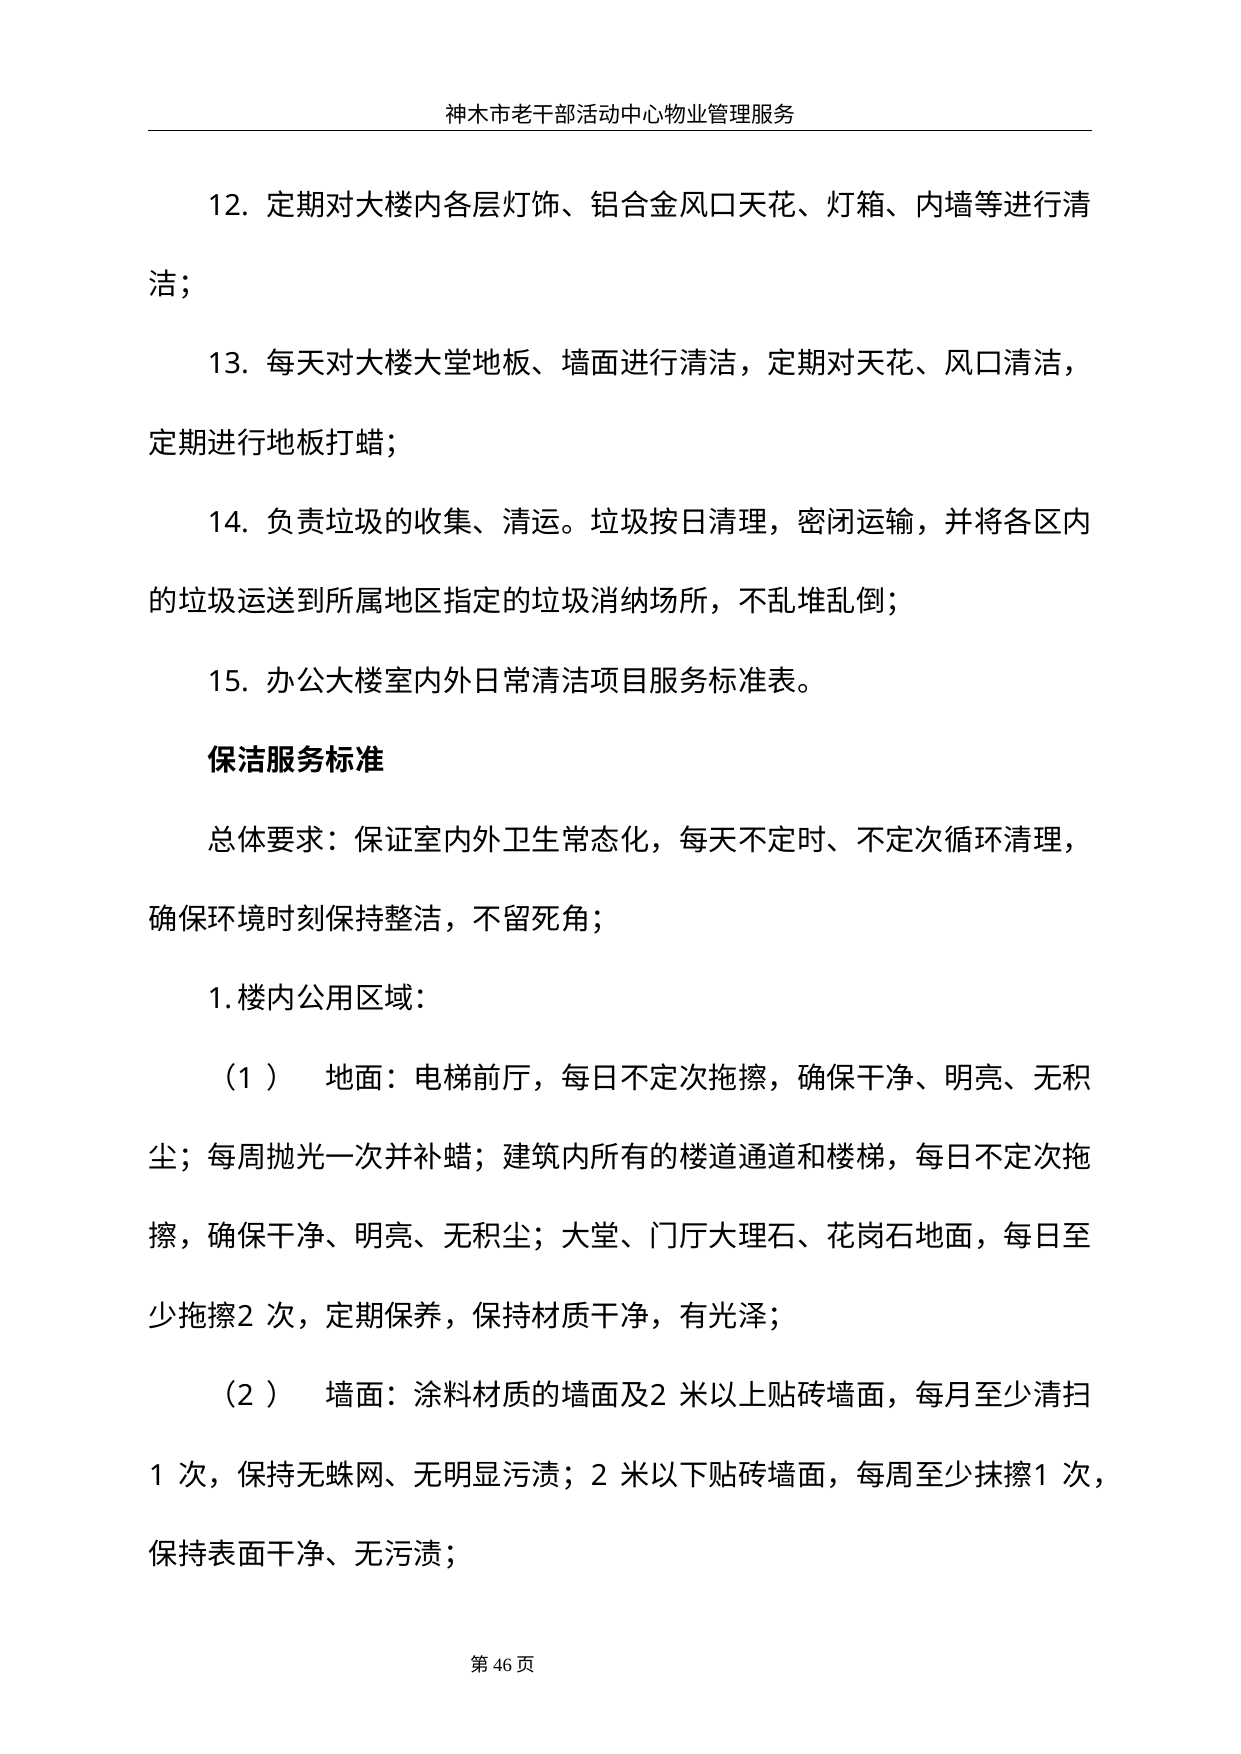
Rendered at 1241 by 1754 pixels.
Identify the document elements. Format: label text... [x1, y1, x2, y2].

text 13.每天对大楼大堂地板、墙面进行清洁，定期对天花、风口清洁，定期进行地板打蜡； [148, 321, 1092, 480]
text 总体要求：保证室内外卫生常态化，每天不定时、不定次循环清理，确保环境时刻保持整洁，不留死角； [148, 798, 1092, 956]
text 保洁服务标准 [148, 718, 1092, 798]
text 1.楼内公用区域： [148, 956, 1092, 1036]
text 12.定期对大楼内各层灯饰、铝合金风口天花、灯箱、内墙等进行清洁； [148, 163, 1092, 321]
text 14.负责垃圾的收集、清运。垃圾按日清理，密闭运输，并将各区内的垃圾运送到所属地区指定的垃圾消纳场所，不乱堆乱倒； [148, 480, 1092, 639]
text （2） 墙面：涂料材质的墙面及2米以上贴砖墙面，每月至少清扫1次，保持无蛛网、无明显污渍；2米以下贴砖墙面，每周至少抹擦1次，保持表面干净、无污渍； [148, 1353, 1092, 1591]
text （1） 地面：电梯前厅，每日不定次拖擦，确保干净、明亮、无积尘；每周抛光一次并补蜡；建筑内所有的楼道通道和楼梯，每日不定次拖擦，确保干净、明亮、无积尘；大堂、门厅大理石、花岗石地面，每日至少拖擦2次，定期保养，保持材质干净，有光泽； [148, 1036, 1092, 1353]
text 15.办公大楼室内外日常清洁项目服务标准表。 [148, 639, 1092, 718]
